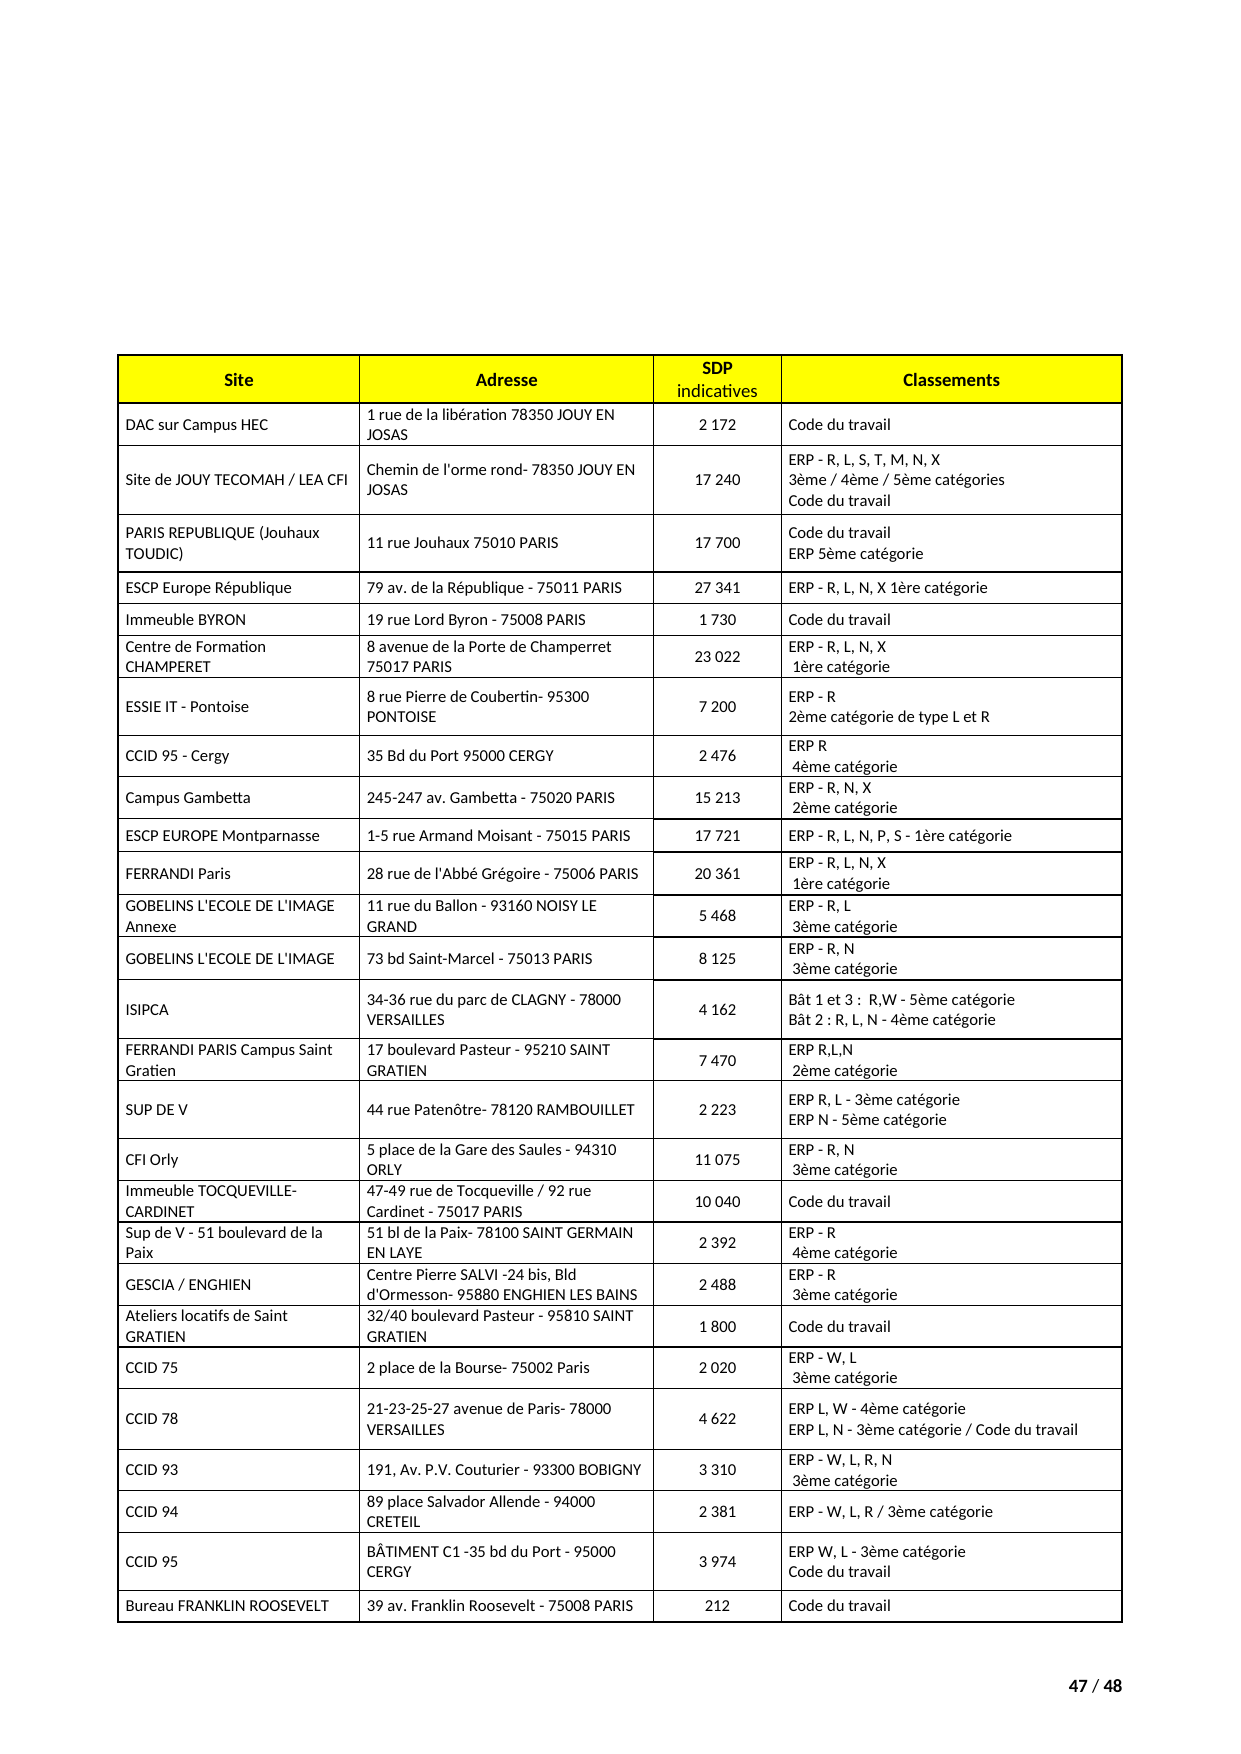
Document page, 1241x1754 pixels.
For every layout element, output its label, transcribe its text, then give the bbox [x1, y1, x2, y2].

table_cell Centre de Formation CHAMPERET [119, 636, 359, 677]
table_cell GESCIA / ENGHIEN [119, 1264, 359, 1305]
table_cell 17 721 [654, 820, 781, 851]
table_cell CCID 75 [119, 1348, 359, 1388]
table_cell 34-36 rue du parc de CLAGNY - 78000 VERSAILLES [360, 980, 653, 1038]
table_cell 11 075 [654, 1139, 781, 1180]
table_cell ERP - R, N 3ème catégorie [782, 1139, 1121, 1180]
table_cell ERP - W, L, R, N 3ème catégorie [782, 1450, 1121, 1490]
table_cell 8 125 [654, 938, 781, 979]
table_cell 35 Bd du Port 95000 CERGY [360, 736, 653, 776]
table_cell ERP L, W - 4ème catégorie ERP L, N - 3ème catégorie / Code du travail [782, 1389, 1121, 1448]
table_cell 10 040 [654, 1181, 781, 1221]
table_cell Site de JOUY TECOMAH / LEA CFI [119, 446, 359, 514]
table_cell 1 730 [654, 604, 781, 635]
table_cell ESCP Europe République [119, 573, 359, 603]
table_cell 51 bl de la Paix- 78100 SAINT GERMAIN EN LAYE [360, 1223, 653, 1263]
table_cell ERP - W, L, R / 3ème catégorie [782, 1491, 1121, 1532]
table_cell 44 rue Patenôtre- 78120 RAMBOUILLET [360, 1081, 653, 1138]
table_cell 7 200 [654, 678, 781, 734]
table_cell 7 470 [654, 1040, 781, 1080]
table_cell Code du travail [782, 404, 1121, 445]
table_cell 27 341 [654, 573, 781, 603]
table_cell Code du travail [782, 1591, 1121, 1621]
table_cell 11 rue du Ballon - 93160 NOISY LE GRAND [360, 895, 653, 936]
table_cell 19 rue Lord Byron - 75008 PARIS [360, 604, 653, 635]
table_cell ERP - R, L, N, P, S - 1ère catégorie [782, 820, 1121, 851]
table_cell 28 rue de l'Abbé Grégoire - 75006 PARIS [360, 852, 653, 893]
table_cell 20 361 [654, 853, 781, 893]
table_cell FERRANDI Paris [119, 852, 359, 893]
table_cell 191, Av. P.V. Couturier - 93300 BOBIGNY [360, 1450, 653, 1490]
table_cell ERP - R, L, N, X 1ère catégorie [782, 636, 1121, 677]
table_cell CCID 93 [119, 1450, 359, 1490]
table_cell FERRANDI PARIS Campus Saint Gratien [119, 1039, 359, 1080]
table_cell Chemin de l'orme rond- 78350 JOUY EN JOSAS [360, 446, 653, 514]
table_header Classements [782, 356, 1121, 402]
table_cell 3 974 [654, 1533, 781, 1589]
table_cell ERP - R 4ème catégorie [782, 1223, 1121, 1263]
table_cell 2 172 [654, 404, 781, 445]
table_cell ERP - R, L, N, X 1ère catégorie [782, 573, 1121, 603]
table_cell ERP - R 3ème catégorie [782, 1264, 1121, 1305]
table_cell CCID 78 [119, 1389, 359, 1448]
table_cell 39 av. Franklin Roosevelt - 75008 PARIS [360, 1591, 653, 1621]
table_cell ERP - W, L 3ème catégorie [782, 1348, 1121, 1388]
table_cell 79 av. de la République - 75011 PARIS [360, 573, 653, 603]
table_cell 47-49 rue de Tocqueville / 92 rue Cardinet - 75017 PARIS [360, 1181, 653, 1221]
table_cell 1 rue de la libération 78350 JOUY EN JOSAS [360, 404, 653, 445]
table_cell ESSIE IT - Pontoise [119, 678, 359, 734]
table_cell ERP R, L - 3ème catégorie ERP N - 5ème catégorie [782, 1081, 1121, 1138]
table_cell SUP DE V [119, 1081, 359, 1138]
table_cell CCID 94 [119, 1491, 359, 1532]
table_cell CCID 95 - Cergy [119, 736, 359, 776]
table_cell 89 place Salvador Allende - 94000 CRETEIL [360, 1491, 653, 1532]
table_cell 8 avenue de la Porte de Champerret 75017 PARIS [360, 636, 653, 677]
table_cell Code du travail ERP 5ème catégorie [782, 515, 1121, 571]
table_cell 8 rue Pierre de Coubertin- 95300 PONTOISE [360, 678, 653, 734]
table_cell 4 622 [654, 1389, 781, 1448]
table_cell 2 381 [654, 1491, 781, 1532]
table_cell ESCP EUROPE Montparnasse [119, 819, 359, 851]
table_cell ERP - R 2ème catégorie de type L et R [782, 678, 1121, 734]
table_cell 2 223 [654, 1081, 781, 1138]
table_cell 11 rue Jouhaux 75010 PARIS [360, 515, 653, 571]
table_cell 2 488 [654, 1264, 781, 1305]
table_cell ERP R,L,N 2ème catégorie [782, 1040, 1121, 1080]
table_cell GOBELINS L'ECOLE DE L'IMAGE Annexe [119, 895, 359, 936]
table_cell 15 213 [654, 777, 781, 818]
table_cell DAC sur Campus HEC [119, 404, 359, 445]
table_cell Sup de V - 51 boulevard de la Paix [119, 1223, 359, 1263]
table_cell 17 700 [654, 515, 781, 571]
table_cell 245-247 av. Gambetta - 75020 PARIS [360, 777, 653, 818]
table_cell 3 310 [654, 1450, 781, 1490]
table_cell CCID 95 [119, 1533, 359, 1589]
table_cell 5 468 [654, 896, 781, 936]
table_cell GOBELINS L'ECOLE DE L'IMAGE [119, 937, 359, 979]
table_cell ERP - R, L, N, X 1ère catégorie [782, 853, 1121, 893]
table_cell ERP - R, N 3ème catégorie [782, 938, 1121, 979]
table_cell ISIPCA [119, 980, 359, 1038]
table_header Adresse [360, 356, 653, 402]
table_header SDP indicatives [654, 356, 781, 402]
table_cell BÂTIMENT C1 -35 bd du Port - 95000 CERGY [360, 1533, 653, 1589]
table_cell 32/40 boulevard Pasteur - 95810 SAINT GRATIEN [360, 1306, 653, 1346]
table_cell Campus Gambetta [119, 777, 359, 818]
table_cell CFI Orly [119, 1139, 359, 1180]
table_cell PARIS REPUBLIQUE (Jouhaux TOUDIC) [119, 515, 359, 571]
table_cell Code du travail [782, 604, 1121, 635]
table_cell 2 476 [654, 736, 781, 776]
table_cell 17 240 [654, 446, 781, 514]
table_cell Ateliers locatifs de Saint GRATIEN [119, 1306, 359, 1346]
table_cell Code du travail [782, 1181, 1121, 1221]
table_cell ERP - R, L 3ème catégorie [782, 896, 1121, 936]
table_cell 212 [654, 1591, 781, 1621]
table_cell Immeuble BYRON [119, 604, 359, 635]
table_cell Bureau FRANKLIN ROOSEVELT [119, 1591, 359, 1621]
table_cell ERP - R, N, X 2ème catégorie [782, 777, 1121, 818]
table_cell ERP - R, L, S, T, M, N, X 3ème / 4ème / 5ème catégories Code du travail [782, 446, 1121, 514]
table_cell 73 bd Saint-Marcel - 75013 PARIS [360, 937, 653, 979]
table_cell Bât 1 et 3 : R,W - 5ème catégorie Bât 2 : R, L, N - 4ème catégorie [782, 981, 1121, 1038]
table_cell 2 place de la Bourse- 75002 Paris [360, 1348, 653, 1388]
table_header Site [119, 356, 359, 402]
table_cell 4 162 [654, 981, 781, 1038]
table_cell 2 392 [654, 1223, 781, 1263]
table_cell 2 020 [654, 1348, 781, 1388]
table_cell 21-23-25-27 avenue de Paris- 78000 VERSAILLES [360, 1389, 653, 1448]
table_cell 17 boulevard Pasteur - 95210 SAINT GRATIEN [360, 1039, 653, 1080]
table_cell ERP R 4ème catégorie [782, 736, 1121, 776]
table_cell 5 place de la Gare des Saules - 94310 ORLY [360, 1139, 653, 1180]
table_cell Immeuble TOCQUEVILLE-CARDINET [119, 1181, 359, 1221]
table_cell ERP W, L - 3ème catégorie Code du travail [782, 1533, 1121, 1589]
table_cell 1 800 [654, 1306, 781, 1346]
table_cell 1-5 rue Armand Moisant - 75015 PARIS [360, 819, 653, 851]
table_cell Centre Pierre SALVI -24 bis, Bld d'Ormesson- 95880 ENGHIEN LES BAINS [360, 1264, 653, 1305]
table_cell Code du travail [782, 1306, 1121, 1346]
table_cell 23 022 [654, 636, 781, 677]
